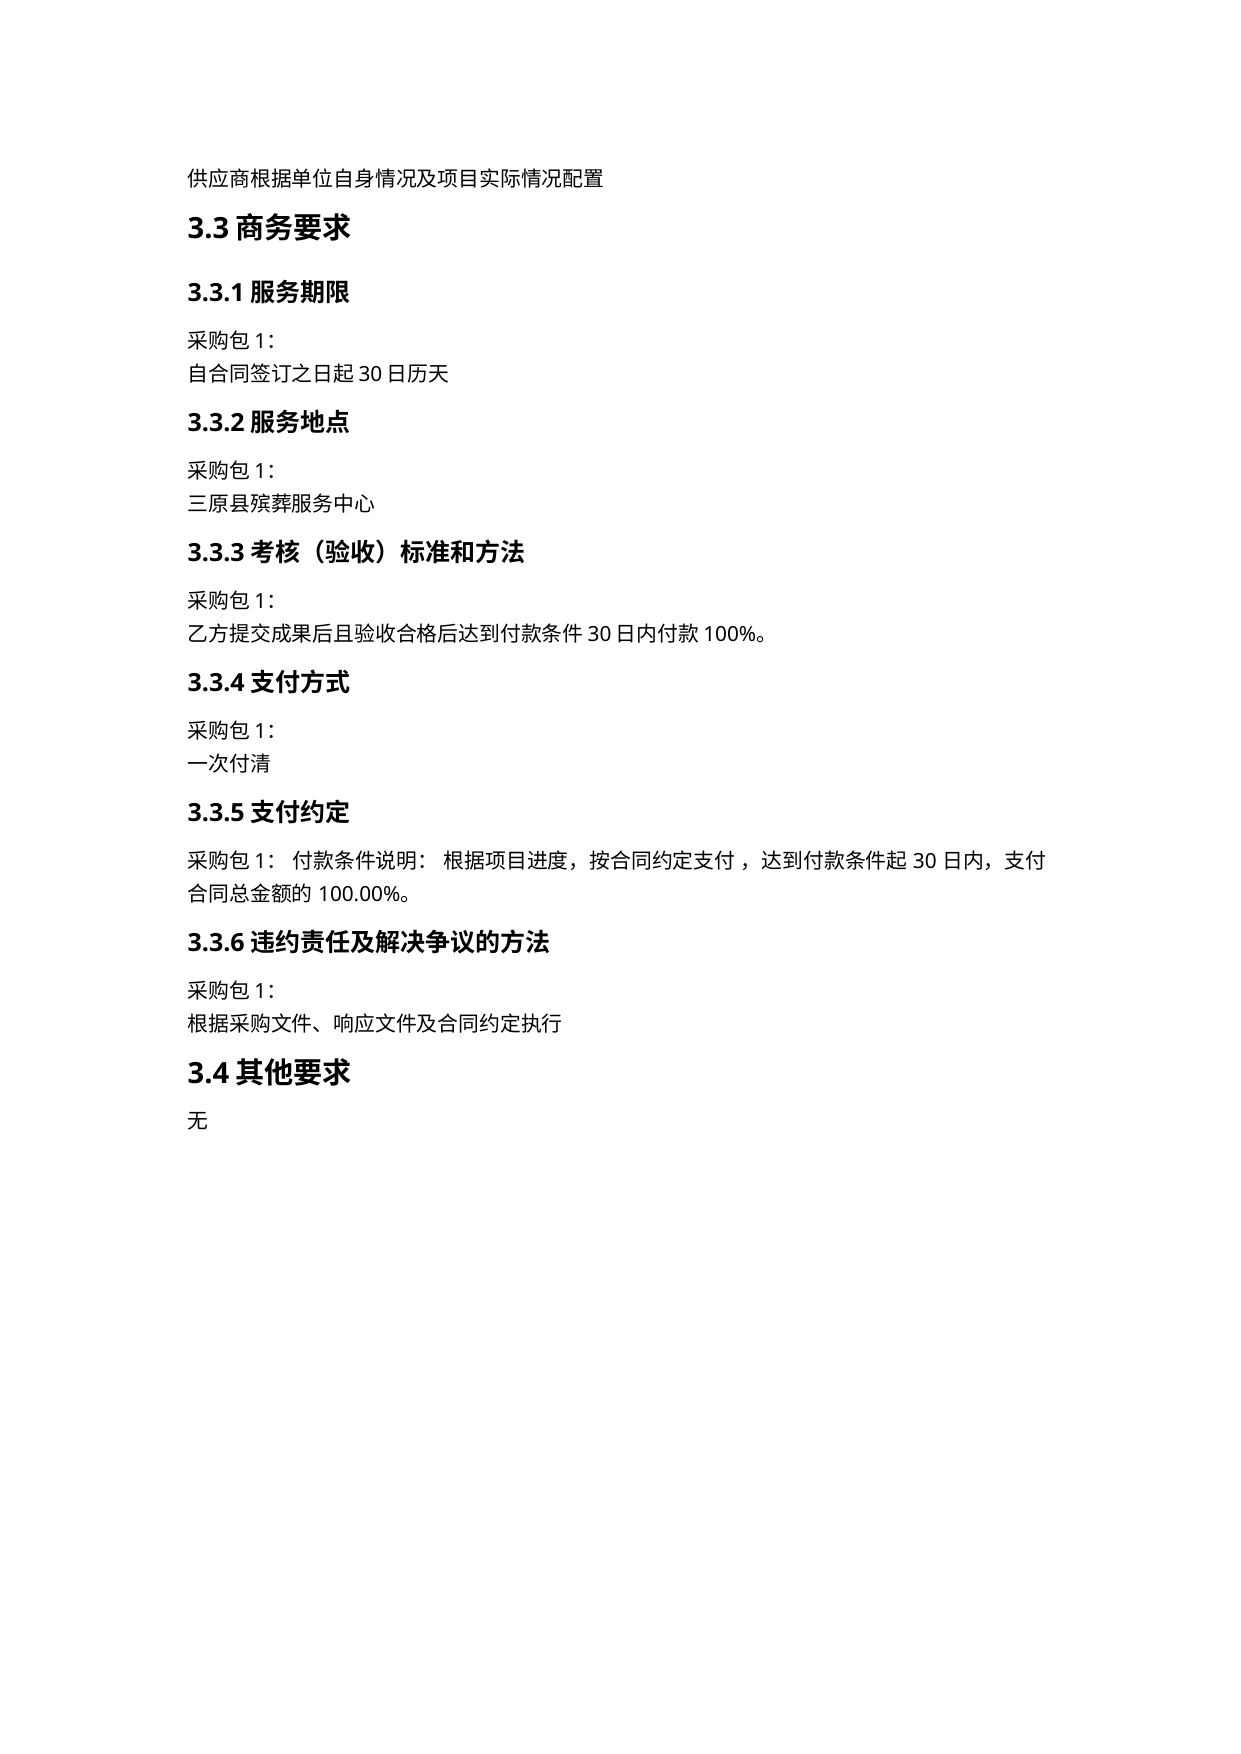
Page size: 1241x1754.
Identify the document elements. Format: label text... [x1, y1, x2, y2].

text 3.3.3考核（验收）标准和方法 [187, 519, 1053, 584]
text 采购包1： [187, 974, 1053, 1007]
text 供应商根据单位自身情况及项目实际情况配置 [187, 162, 1053, 194]
text 采购包1： [187, 454, 1053, 487]
text 三原县殡葬服务中心 [187, 487, 1053, 519]
text 自合同签订之日起30日历天 [187, 357, 1053, 389]
text 3.3商务要求 [187, 194, 1053, 259]
text 采购包1： [187, 584, 1053, 617]
text 3.3.2服务地点 [187, 389, 1053, 454]
text 采购包1： [187, 324, 1053, 357]
text 一次付清 [187, 747, 1053, 779]
text 采购包1： [187, 714, 1053, 747]
text 3.4其他要求 [187, 1039, 1053, 1104]
text 采购包1： 付款条件说明： 根据项目进度，按合同约定支付 ，达到付款条件起 30 日内，支付合同总金额的 100.00%。 [187, 844, 1053, 909]
text 3.3.5支付约定 [187, 779, 1053, 844]
text 乙方提交成果后且验收合格后达到付款条件30日内付款100%。 [187, 617, 1053, 649]
text 3.3.1服务期限 [187, 259, 1053, 324]
text 无 [187, 1104, 1053, 1137]
text 根据采购文件、响应文件及合同约定执行 [187, 1007, 1053, 1039]
text 3.3.4支付方式 [187, 649, 1053, 714]
text 3.3.6违约责任及解决争议的方法 [187, 909, 1053, 974]
